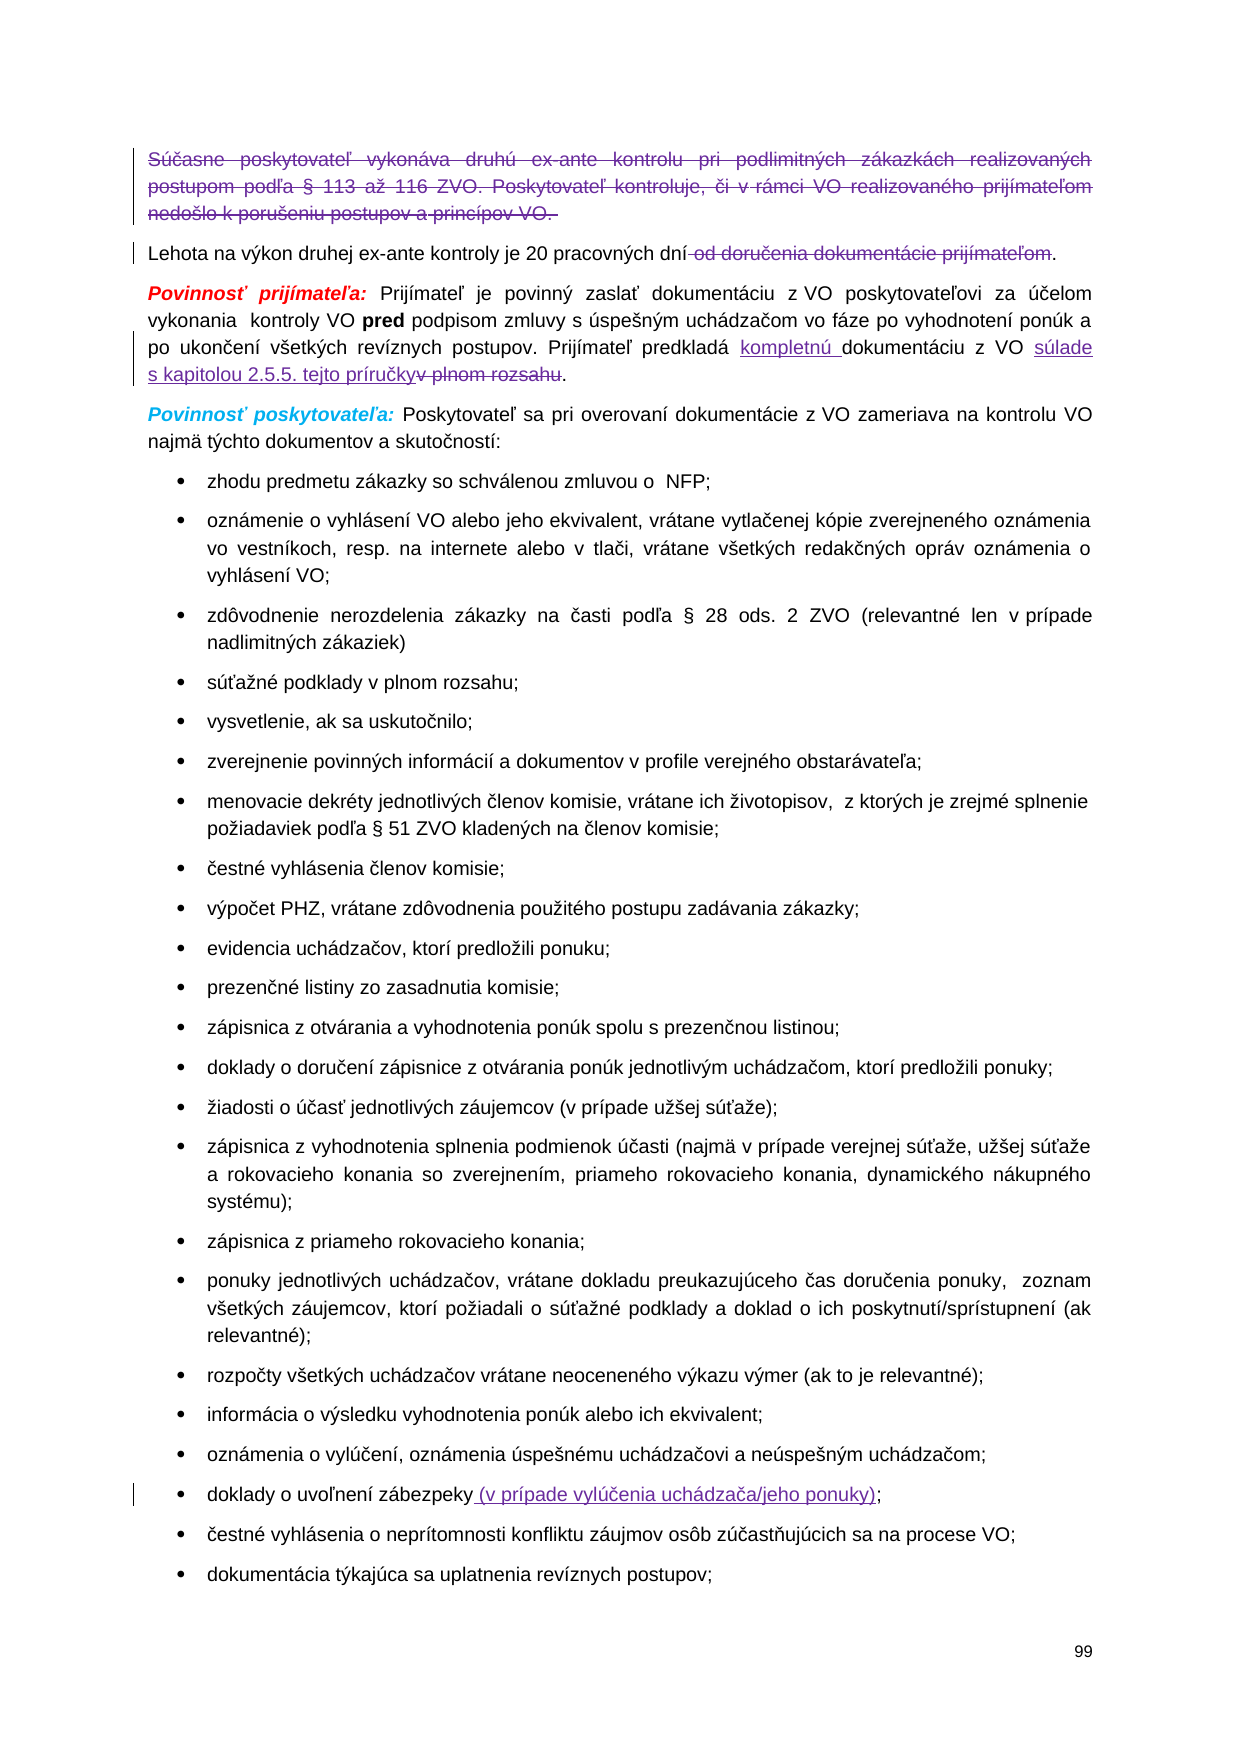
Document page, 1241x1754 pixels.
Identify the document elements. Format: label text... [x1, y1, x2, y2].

text ponuky jednotlivých uchádzačov, vrátane dokladu preukazujúceho čas doručenia ponuky, zoznam všetkých záujemcov, ktorí požiadali o súťažné podklady a doklad o ich poskytnutí/sprístupnení (ak relevantné); [177, 1269, 1092, 1347]
text žiadosti o účasť jednotlivých záujemcov (v prípade užšej súťaže); [177, 1096, 1092, 1118]
text doklady o doručení zápisnice z otvárania ponúk jednotlivým uchádzačom, ktorí predložili ponuky; [177, 1056, 1092, 1079]
text čestné vyhlásenia členov komisie; [177, 857, 1092, 880]
text dokumentácia týkajúca sa uplatnenia revíznych postupov; [177, 1562, 1092, 1585]
text evidencia uchádzačov, ktorí predložili ponuku; [177, 936, 1092, 959]
text prezenčné listiny zo zasadnutia komisie; [177, 976, 1092, 999]
text rozpočty všetkých uchádzačov vrátane neoceneného výkazu výmer (ak to je relevantné); [177, 1363, 1092, 1386]
text zverejnenie povinných informácií a dokumentov v profile verejného obstarávateľa; [177, 750, 1092, 773]
text zápisnica z priameho rokovacieho konania; [177, 1229, 1092, 1252]
text výpočet PHZ, vrátane zdôvodnenia použitého postupu zadávania zákazky; [177, 897, 1092, 919]
text Lehota na výkon druhej ex-ante kontroly je 20 pracovných dní. [148, 242, 1092, 264]
text vysvetlenie, ak sa uskutočnilo; [177, 710, 1092, 733]
text zhodu predmetu zákazky so schválenou zmluvou o NFP; [177, 469, 1092, 492]
text doklady o uvoľnení zábezpeky; [177, 1483, 1092, 1506]
text zápisnica z vyhodnotenia splnenia podmienok účasti (najmä v prípade verejnej súťaže, užšej súťaže a rokovacieho konania so zverejnením, priameho rokovacieho konania, dynamického nákupného systému); [177, 1135, 1092, 1213]
text Povinnosť prijímateľa: Prijímateľ je povinný zaslať dokumentáciu z VO poskytovateľovi za účelom vykonania kontroly VO pred podpisom zmluvy s úspešným uchádzačom vo fáze po vyhodnotení ponúk a po ukončení všetkých revíznych postupov. Prijímateľ predkladá dokumentáciu z VO . [148, 281, 1092, 386]
text informácia o výsledku vyhodnotenia ponúk alebo ich ekvivalent; [177, 1403, 1092, 1426]
text čestné vyhlásenia o neprítomnosti konfliktu záujmov osôb zúčastňujúcich sa na procese VO; [177, 1523, 1092, 1546]
text súťažné podklady v plnom rozsahu; [177, 671, 1092, 693]
text zápisnica z otvárania a vyhodnotenia ponúk spolu s prezenčnou listinou; [177, 1016, 1092, 1039]
text oznámenie o vyhlásení VO alebo jeho ekvivalent, vrátane vytlačenej kópie zverejneného oznámenia vo vestníkoch, resp. na internete alebo v tlači, vrátane všetkých redakčných opráv oznámenia o vyhlásení VO; [177, 509, 1092, 587]
text zdôvodnenie nerozdelenia zákazky na časti podľa § 28 ods. 2 ZVO (relevantné len v prípade nadlimitných zákaziek) [177, 603, 1092, 653]
text oznámenia o vylúčení, oznámenia úspešnému uchádzačovi a neúspešným uchádzačom; [177, 1443, 1092, 1466]
text menovacie dekréty jednotlivých členov komisie, vrátane ich životopisov, z ktorých je zrejmé splnenie požiadaviek podľa § 51 ZVO kladených na členov komisie; [177, 790, 1092, 840]
text Povinnosť poskytovateľa: Poskytovateľ sa pri overovaní dokumentácie z VO zameriava na kontrolu VO najmä týchto dokumentov a skutočností: [148, 403, 1092, 453]
